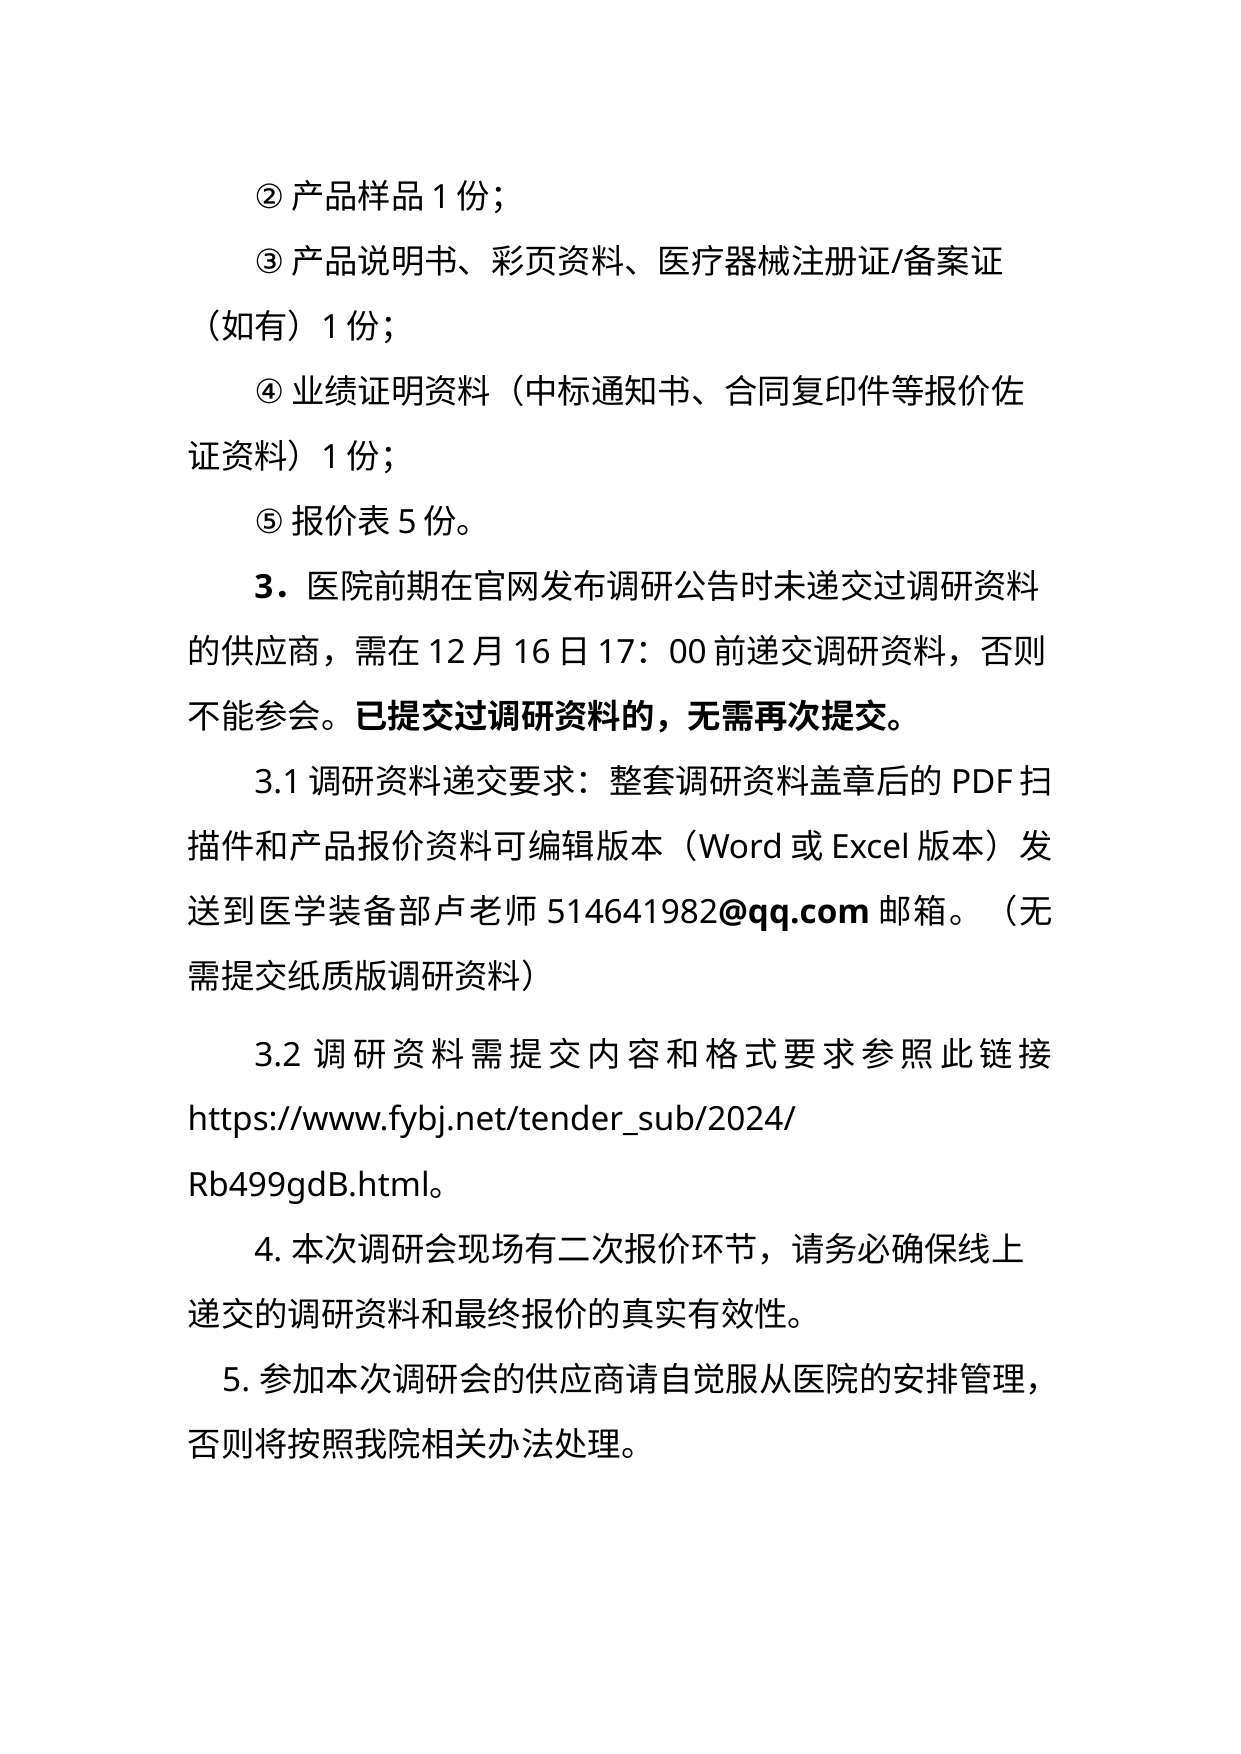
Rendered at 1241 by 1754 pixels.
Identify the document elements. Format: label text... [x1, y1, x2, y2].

text ④业绩证明资料（中标通知书、合同复印件等报价佐证资料）1份； [187, 357, 1053, 487]
list 医院前期在官网发布调研公告时未递交过调研资料的供应商，需在12月16日17：00前递交调研资料，否则不能参会。已提交过调研资料的，无需再次提交。 [187, 552, 1053, 747]
text 4. 本次调研会现场有二次报价环节，请务必确保线上递交的调研资料和最终报价的真实有效性。 [187, 1214, 1053, 1344]
text ②产品样品1份； [187, 162, 1053, 227]
text 3.1调研资料递交要求：整套调研资料盖章后的PDF扫描件和产品报价资料可编辑版本（Word或Excel版本）发送到医学装备部卢老师514641982@qq.com邮箱。（无需提交纸质版调研资料） [187, 747, 1053, 1007]
text 3.2调研资料需提交内容和格式要求参照此链接https://www.fybj.net/tender_sub/2024/Rb499gdB.html。 [187, 1019, 1053, 1214]
text ⑤报价表5份。 [187, 487, 1053, 552]
text ③产品说明书、彩页资料、医疗器械注册证/备案证（如有）1份； [187, 227, 1053, 357]
text 5. 参加本次调研会的供应商请自觉服从医院的安排管理，否则将按照我院相关办法处理。 [187, 1344, 1053, 1474]
